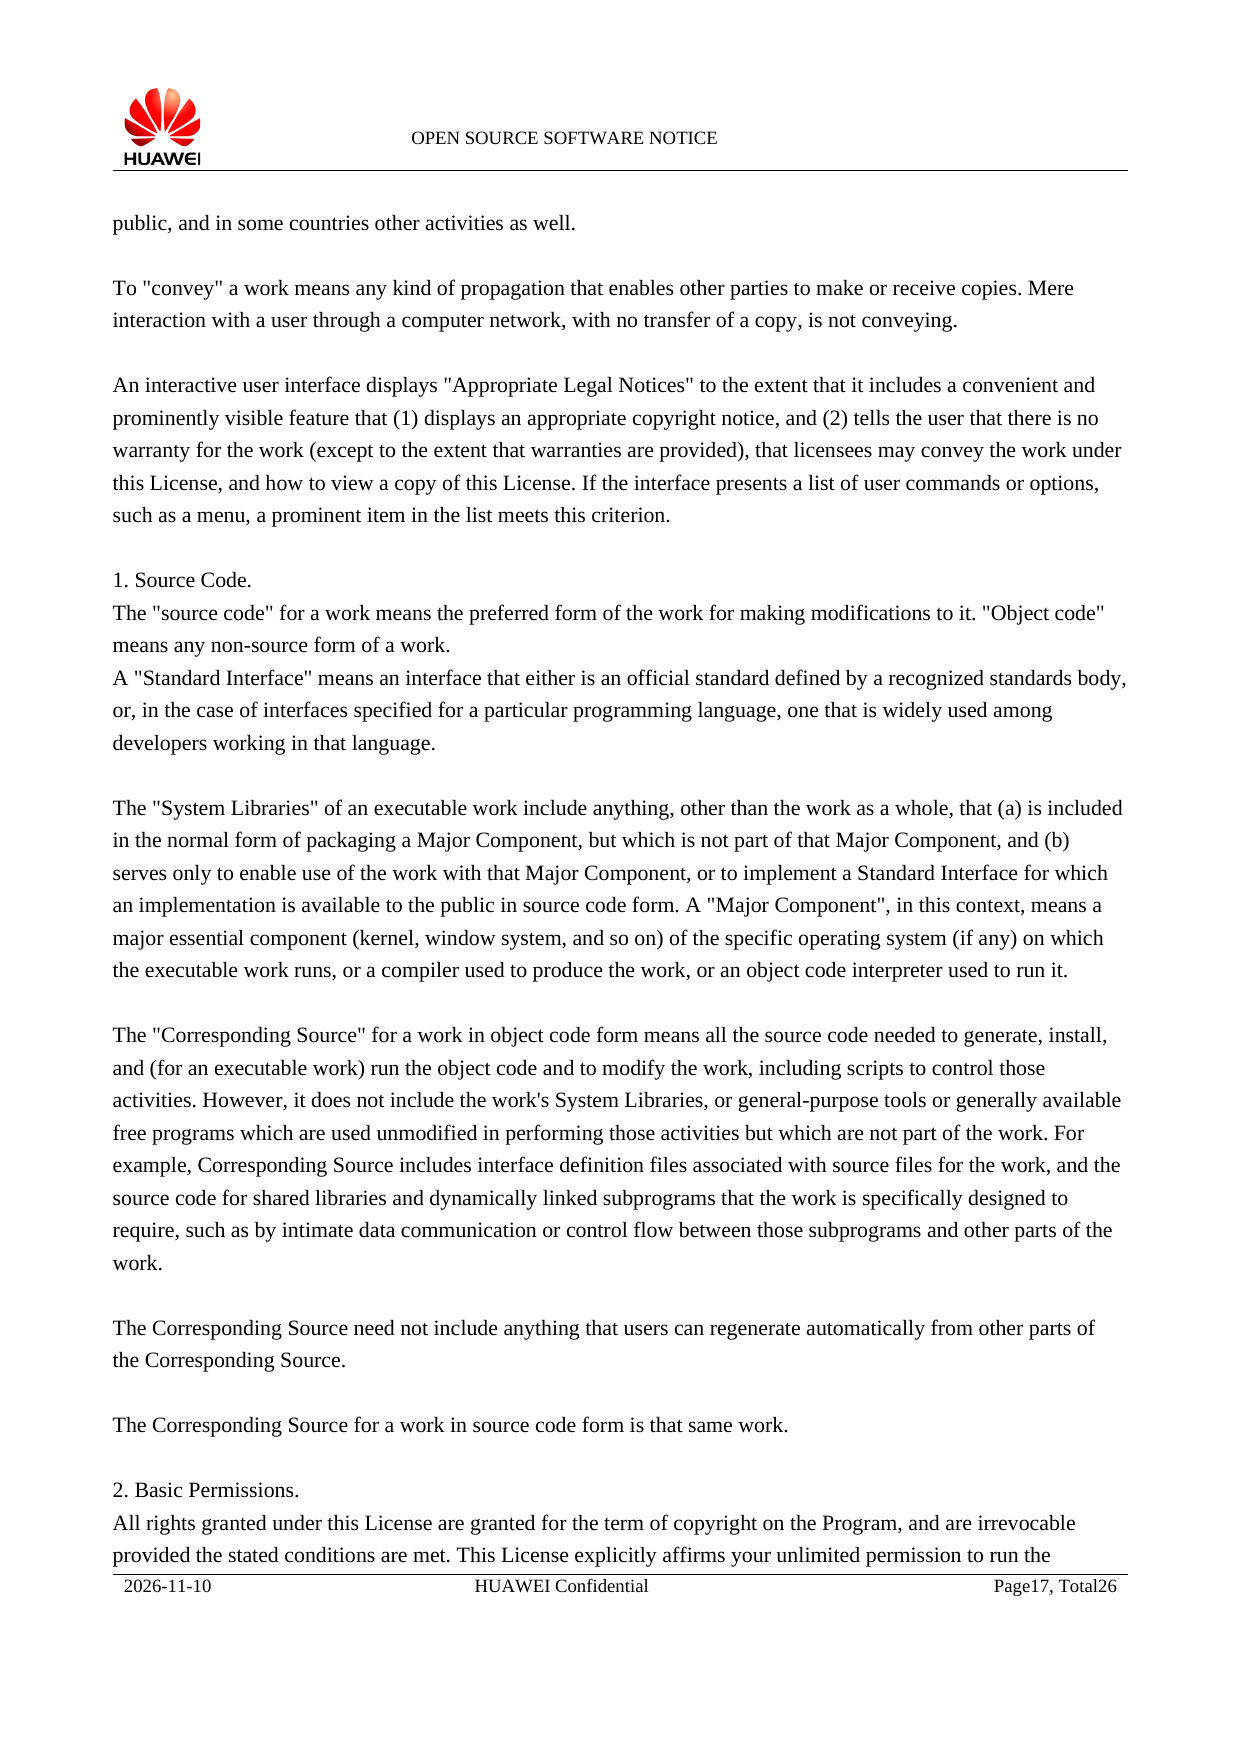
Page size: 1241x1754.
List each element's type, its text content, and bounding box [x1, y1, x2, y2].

text 2. Basic Permissions. [112, 1474, 1128, 1506]
text The "System Libraries" of an executable work include anything, other than the work as a whole, that (a) is included in the normal form of packaging a Major Component, but which is not part of that Major Component, and (b) serves only to enable use of the work with that Major Component, or to implement a Standard Interface for which an implementation is available to the public in source code form. A "Major Component", in this context, means a major essential component (kernel, window system, and so on) of the specific operating system (if any) on which the executable work runs, or a compiler used to produce the work, or an object code interpreter used to run it. [112, 791, 1128, 986]
text To "convey" a work means any kind of propagation that enables other parties to make or receive copies. Mere interaction with a user through a computer network, with no transfer of a copy, is not conveying. [112, 271, 1128, 336]
text A "Standard Interface" means an interface that either is an official standard defined by a recognized standards body, or, in the case of interfaces specified for a particular programming language, one that is widely used among developers working in that language. [112, 661, 1128, 759]
text The "Corresponding Source" for a work in object code form means all the source code needed to generate, install, and (for an executable work) run the object code and to modify the work, including scripts to control those activities. However, it does not include the work's System Libraries, or general-purpose tools or generally available free programs which are used unmodified in performing those activities but which are not part of the work. For example, Corresponding Source includes interface definition files associated with source files for the work, and the source code for shared libraries and dynamically linked subprograms that the work is specifically designed to require, such as by intimate data communication or control flow between those subprograms and other parts of the work. [112, 1019, 1128, 1279]
text The Corresponding Source for a work in source code form is that same work. [112, 1409, 1128, 1441]
text The "source code" for a work means the preferred form of the work for making modifications to it. "Object code" means any non-source form of a work. [112, 596, 1128, 661]
text 1. Source Code. [112, 564, 1128, 596]
text The Corresponding Source need not include anything that users can regenerate automatically from other parts of the Corresponding Source. [112, 1311, 1128, 1376]
picture [124, 88, 201, 165]
text An interactive user interface displays "Appropriate Legal Notices" to the extent that it includes a convenient and prominently visible feature that (1) displays an appropriate copyright notice, and (2) tells the user that there is no warranty for the work (except to the extent that warranties are provided), that licensees may convey the work under this License, and how to view a copy of this License. If the interface presents a list of user commands or options, such as a menu, a prominent item in the list meets this criterion. [112, 369, 1128, 531]
